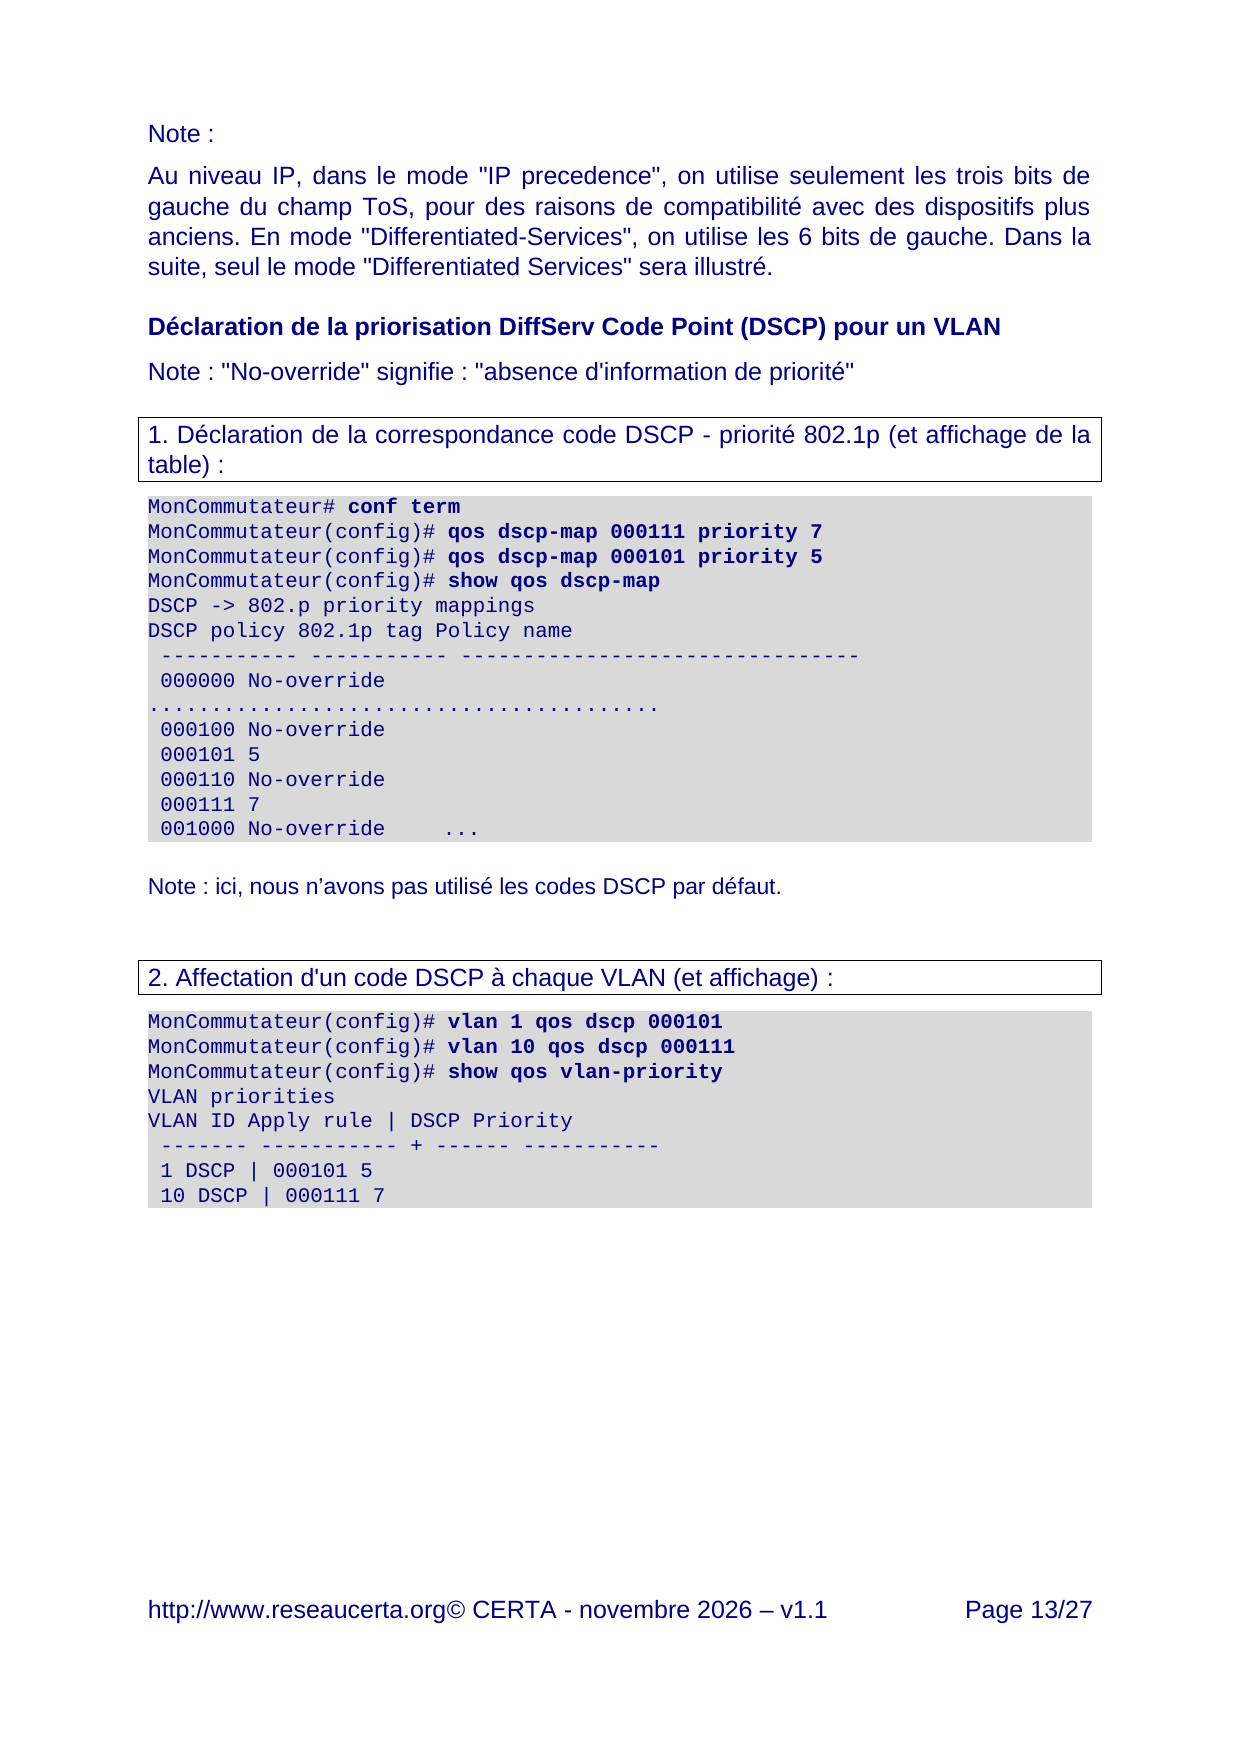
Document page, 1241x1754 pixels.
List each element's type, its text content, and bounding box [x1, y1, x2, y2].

text 10 DSCP | 000111 7 [148, 1185, 1092, 1208]
text 000111 7 [148, 794, 1092, 817]
text 1 DSCP | 000101 5 [148, 1160, 1092, 1184]
text Note : [148, 119, 1092, 147]
text MonCommutateur(config)# show qos vlan-priority [148, 1061, 1092, 1084]
text DSCP policy 802.1p tag Policy name [148, 620, 1092, 644]
text MonCommutateur# conf term [148, 496, 1092, 520]
text 000110 No-override [148, 769, 1092, 792]
text MonCommutateur(config)# qos dscp-map 000111 priority 7 [148, 521, 1092, 544]
text ......................................... [148, 694, 1092, 718]
text VLAN ID Apply rule | DSCP Priority [148, 1110, 1092, 1134]
text MonCommutateur(config)# vlan 1 qos dscp 000101 [148, 1011, 1092, 1035]
text 000000 No-override [148, 670, 1092, 693]
text ----------- ----------- -------------------------------- [148, 645, 1092, 668]
text 1. Déclaration de la correspondance code DSCP - priorité 802.1p (et affichage de la table) : [139, 418, 1101, 481]
text Déclaration de la priorisation DiffServ Code Point (DSCP) pour un VLAN [148, 312, 1092, 341]
text MonCommutateur(config)# show qos dscp-map [148, 571, 1092, 594]
text Note : "No-override" signifie : "absence d'information de priorité" [148, 357, 1092, 416]
text 000101 5 [148, 744, 1092, 768]
text 2. Affectation d'un code DSCP à chaque VLAN (et affichage) : [139, 961, 1101, 994]
text 001000 No-override ... [148, 818, 1092, 842]
text VLAN priorities [148, 1086, 1092, 1109]
text MonCommutateur(config)# vlan 10 qos dscp 000111 [148, 1036, 1092, 1060]
text Note : ici, nous n’avons pas utilisé les codes DSCP par défaut. [148, 873, 1092, 899]
text DSCP -> 802.p priority mappings [148, 595, 1092, 619]
text 000100 No-override [148, 719, 1092, 743]
text Au niveau IP, dans le mode "IP precedence", on utilise seulement les trois bits de gauche du champ ToS, pour des raisons de compatibilité avec des dispositifs plus anciens. En mode "Differentiated-Services", on utilise les 6 bits de gauche. Dans la suite, seul le mode "Differentiated Services" sera illustré. [148, 161, 1092, 280]
text ------- ----------- + ------ ----------- [148, 1135, 1092, 1159]
text MonCommutateur(config)# qos dscp-map 000101 priority 5 [148, 546, 1092, 569]
